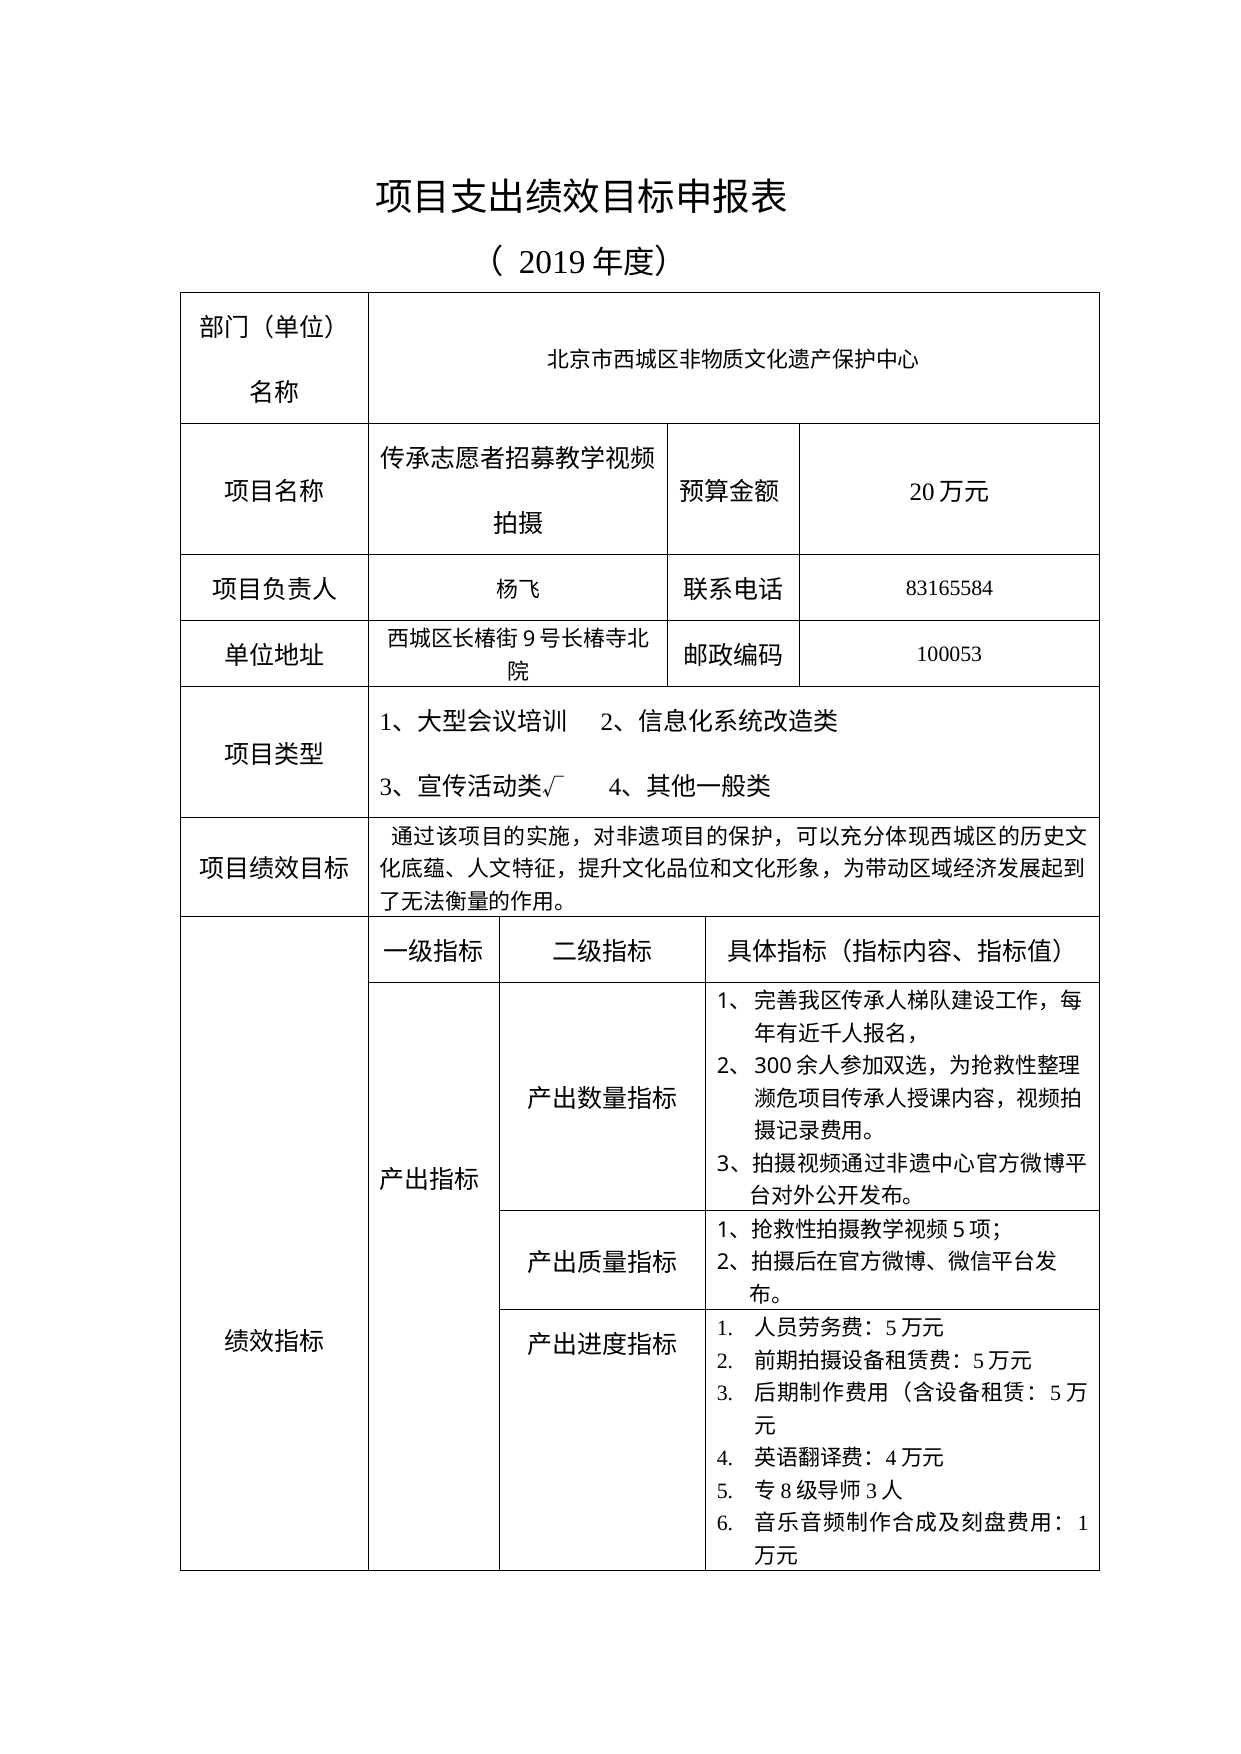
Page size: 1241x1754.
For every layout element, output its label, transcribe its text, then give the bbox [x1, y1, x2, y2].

table_cell 完善我区传承人梯队建设工作，每年有近千人报名， 300余人参加双选，为抢救性整理濒危项目传承人授课内容，视频拍摄记录费用。 3、拍摄视频通过非遗中心官方微博平台对外公开发布。 [706, 983, 1099, 1210]
table_cell 产出指标 [369, 983, 499, 1570]
table_cell 传承志愿者招募教学视频拍摄 [369, 424, 667, 554]
table_cell 项目绩效目标 [181, 818, 368, 916]
table_cell 绩效指标 [181, 917, 368, 1570]
table_cell 100053 [800, 621, 1099, 686]
table_cell 1、抢救性拍摄教学视频5项； 2、拍摄后在官方微博、微信平台发布。 [706, 1211, 1099, 1309]
table_cell 西城区长椿街9号长椿寺北院 [369, 621, 667, 686]
table_cell 邮政编码 [668, 621, 799, 686]
text （ 2019年度） [187, 227, 1053, 292]
table_cell 具体指标（指标内容、指标值） [706, 917, 1099, 982]
table_cell 人员劳务费：5万元 前期拍摄设备租赁费：5万元 后期制作费用（含设备租赁：5万元 英语翻译费：4万元 专8级导师3人 音乐音频制作合成及刻盘费用：1万元 [706, 1310, 1099, 1570]
table_cell 产出数量指标 [500, 983, 705, 1210]
table_cell 项目类型 [181, 687, 368, 817]
table_header 北京市西城区非物质文化遗产保护中心 [369, 293, 1099, 423]
table_cell 一级指标 [369, 917, 499, 982]
table_cell 项目名称 [181, 424, 368, 554]
table_cell 产出进度指标 [500, 1310, 705, 1570]
table_cell 单位地址 [181, 621, 368, 686]
table_header 部门（单位） 名称 [181, 293, 368, 423]
text 项目支出绩效目标申报表 [187, 162, 1053, 227]
table_cell 20万元 [800, 424, 1099, 554]
table_cell 杨飞 [369, 555, 667, 620]
table_cell 项目负责人 [181, 555, 368, 620]
table_cell 联系电话 [668, 555, 799, 620]
table_cell 通过该项目的实施，对非遗项目的保护，可以充分体现西城区的历史文化底蕴、人文特征，提升文化品位和文化形象，为带动区域经济发展起到了无法衡量的作用。 [369, 818, 1099, 916]
table_cell 二级指标 [500, 917, 705, 982]
table_cell 83165584 [800, 555, 1099, 620]
table_cell 预算金额 [668, 424, 799, 554]
table_cell 产出质量指标 [500, 1211, 705, 1309]
table_cell 1、大型会议培训 2、信息化系统改造类 3、宣传活动类√ 4、其他一般类 [369, 687, 1099, 817]
